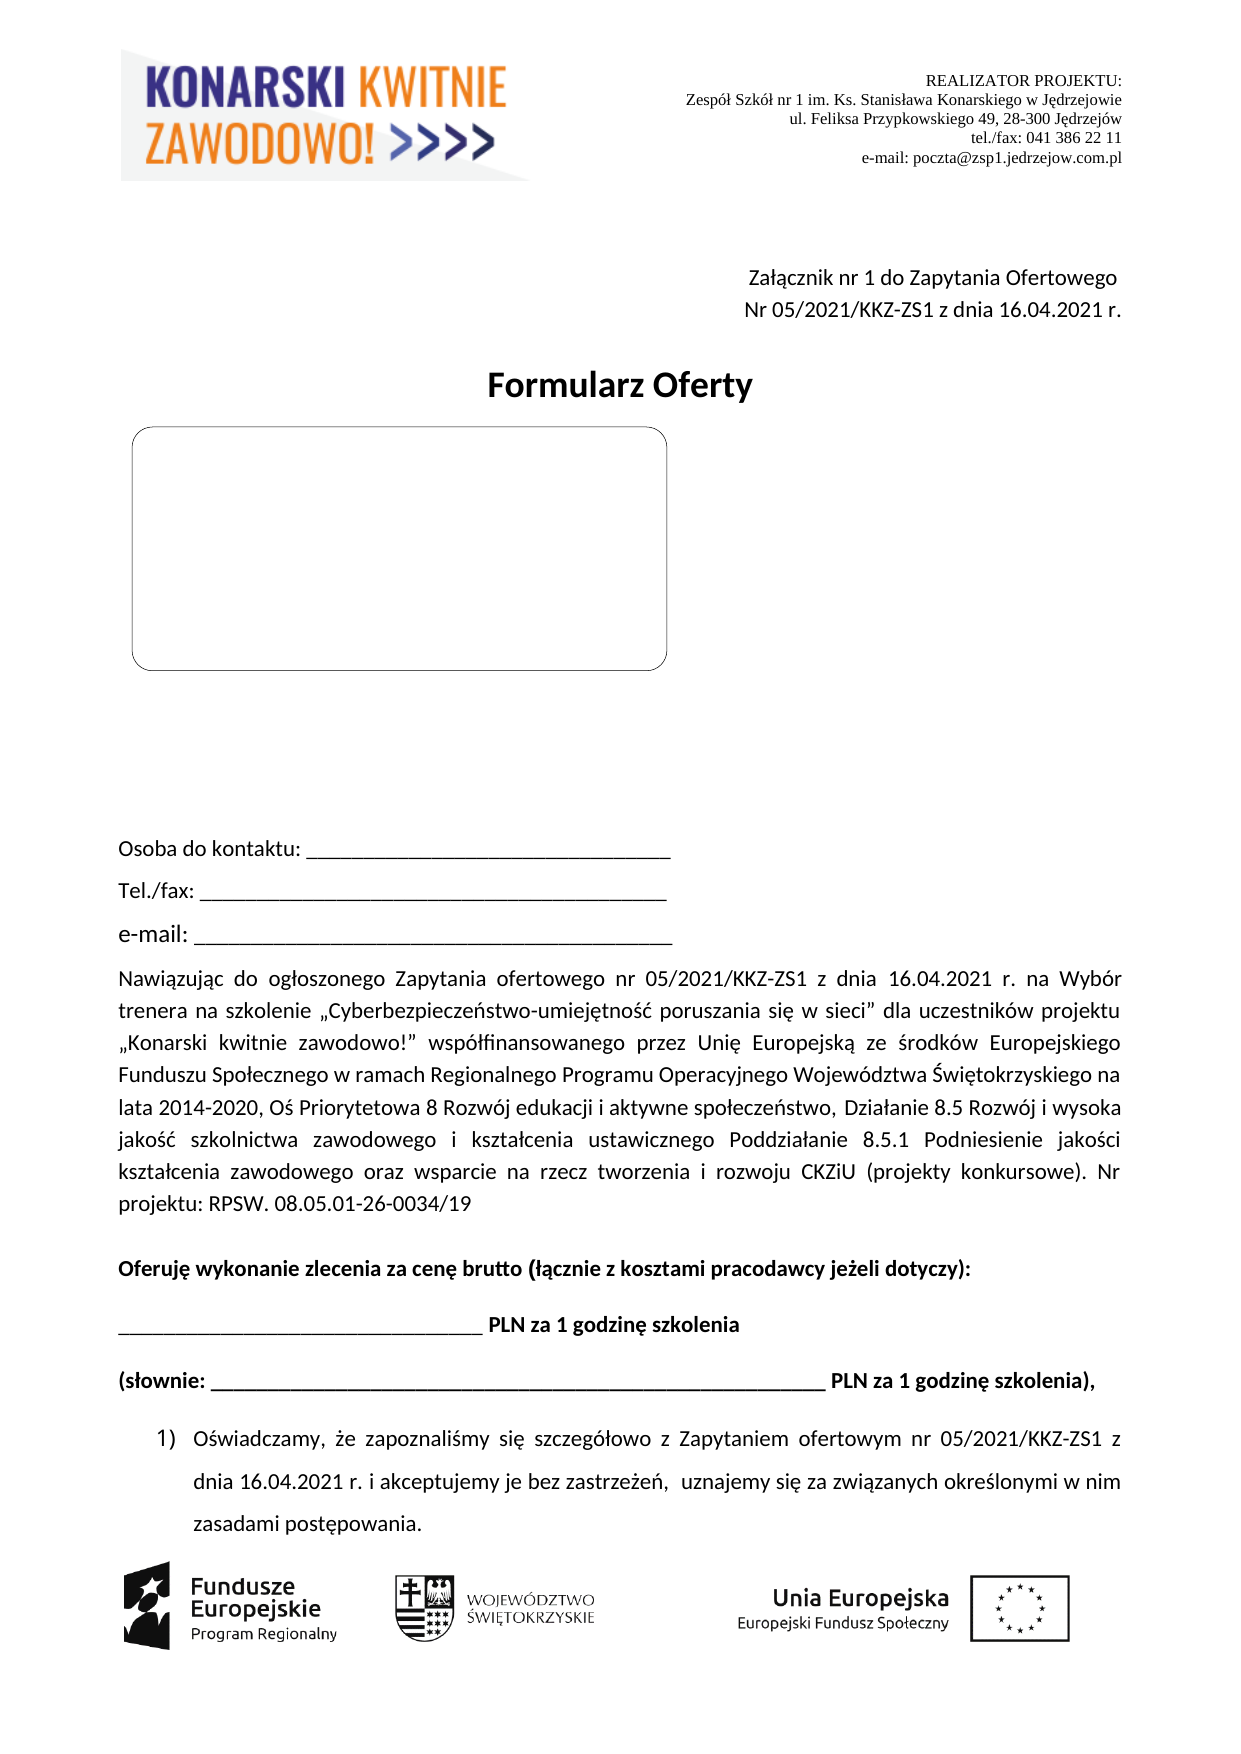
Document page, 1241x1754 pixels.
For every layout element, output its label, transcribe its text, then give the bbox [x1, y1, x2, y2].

text e-mail: __________________________________________ [118, 918, 1122, 949]
text Osoba do kontaktu: ________________________________ [118, 834, 1122, 862]
picture [121, 49, 531, 181]
picture [738, 1561, 1070, 1650]
list Oświadczamy, że zapoznaliśmy się szczegółowo z Zapytaniem ofertowym nr 05/2021/KKZ-ZS1 z dnia 16.04.2021 r. i akceptujemy je bez zastrzeżeń, uznajemy się za związanych określonymi w nim zasadami postępowania. [156, 1422, 1122, 1537]
text Załącznik nr 1 do Zapytania Ofertowego [118, 263, 1122, 291]
text Formularz Oferty [118, 361, 1122, 406]
text ________________________________ PLN za 1 godzinę szkolenia [118, 1310, 1122, 1338]
text Nawiązując do ogłoszonego Zapytania ofertowego nr 05/2021/KKZ-ZS1 z dnia 16.04.2021 r. na Wybór trenera na szkolenie „Cyberbezpieczeństwo-umiejętność poruszania się w sieci” dla uczestników projektu „Konarski kwitnie zawodowo!” współfinansowanego przez Unię Europejską ze środków Europejskiego Funduszu Społecznego w ramach Regionalnego Programu Operacyjnego Województwa Świętokrzyskiego na lata 2014-2020, Oś Priorytetowa 8 Rozwój edukacji i aktywne społeczeństwo, Działanie 8.5 Rozwój i wysoka jakość szkolnictwa zawodowego i kształcenia ustawicznego Poddziałanie 8.5.1 Podniesienie jakości kształcenia zawodowego oraz wsparcie na rzecz tworzenia i rozwoju CKZiU (projekty konkursowe). Nr projektu: RPSW. 08.05.01-26-0034/19 [118, 964, 1122, 1217]
text Tel./fax: _________________________________________ [118, 876, 1122, 904]
text Nr 05/2021/KKZ-ZS1 z dnia 16.04.2021 r. [118, 295, 1122, 323]
text (słownie: ______________________________________________________ PLN za 1 godzinę szkolenia), [118, 1366, 1122, 1394]
picture [395, 1561, 594, 1650]
picture [124, 1561, 337, 1650]
text Oferuję wykonanie zlecenia za cenę brutto (łącznie z kosztami pracodawcy jeżeli dotyczy): [118, 1254, 1122, 1282]
